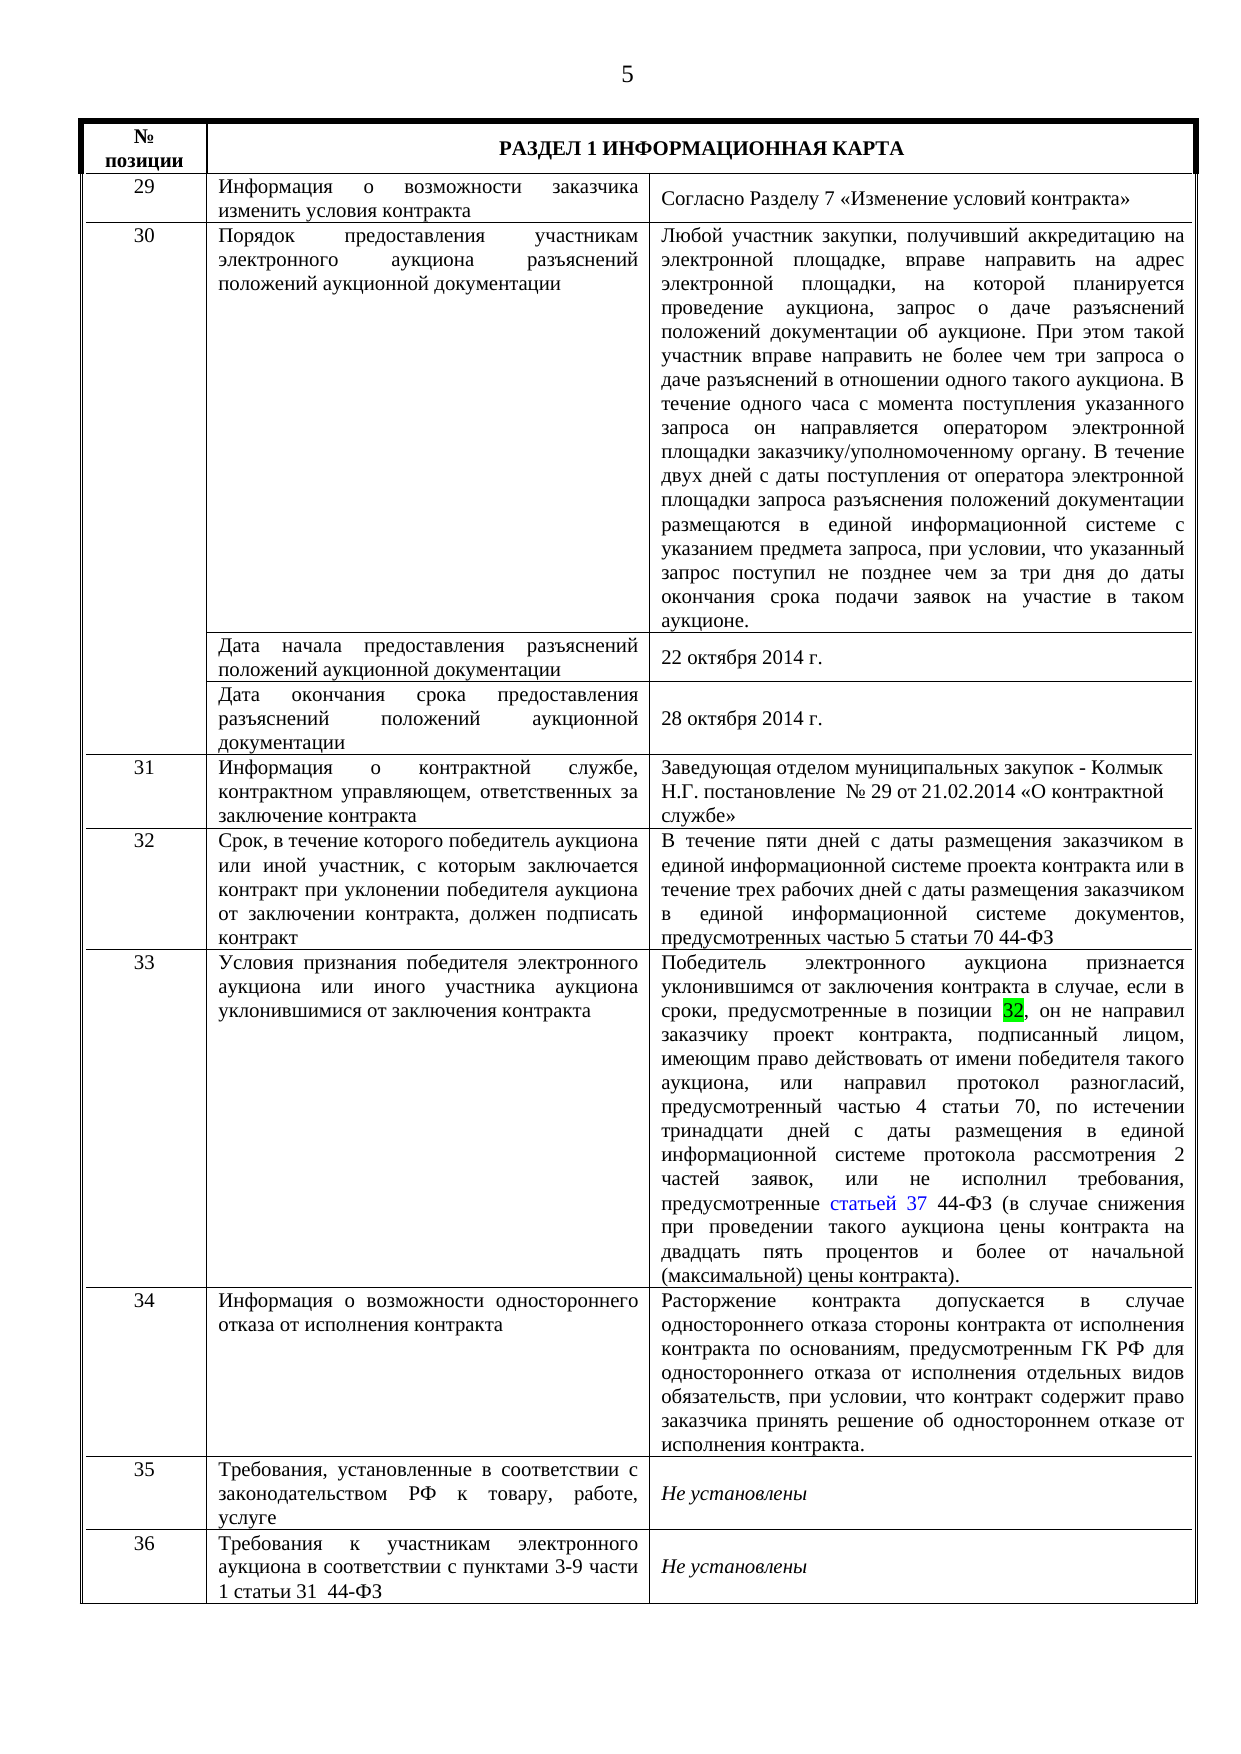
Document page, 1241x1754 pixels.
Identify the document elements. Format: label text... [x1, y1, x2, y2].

table_cell 30 [83, 222, 206, 754]
table_cell Согласно Разделу 7 «Изменение условий контракта» [650, 173, 1195, 222]
table_cell Срок, в течение которого победитель аукциона или иной участник, с которым заключается контракт при уклонении победителя аукциона от заключении контракта, должен подписать контракт [207, 829, 649, 949]
table_cell Порядок предоставления участникам электронного аукциона разъяснений положений аукционной документации [207, 223, 649, 632]
table_cell Дата окончания срока предоставления разъяснений положений аукционной документации [207, 682, 649, 754]
table_cell Дата начала предоставления разъяснений положений аукционной документации [207, 633, 649, 681]
table_cell Любой участник закупки, получивший аккредитацию на электронной площадке, вправе направить на адрес электронной площадки, на которой планируется проведение аукциона, запрос о даче разъяснений положений документации об аукционе. При этом такой участник вправе направить не более чем три запроса о даче разъяснений в отношении одного такого аукциона. В течение одного часа с момента поступления указанного запроса он направляется оператором электронной площадки заказчику/уполномоченному органу. В течение двух дней с даты поступления от оператора электронной площадки запроса разъяснения положений документации размещаются в единой информационной системе с указанием предмета запроса, при условии, что указанный запрос поступил не позднее чем за три дня до даты окончания срока подачи заявок на участие в таком аукционе. [650, 222, 1195, 632]
table_cell В течение пяти дней с даты размещения заказчиком в единой информационной системе проекта контракта или в течение трех рабочих дней с даты размещения заказчиком в единой информационной системе документов, предусмотренных частью 5 статьи 70 44-ФЗ [650, 828, 1195, 949]
table_cell Информация о возможности заказчика изменить условия контракта [207, 174, 649, 222]
table_cell Требования, установленные в соответствии с законодательством РФ к товару, работе, услуге [207, 1457, 649, 1529]
table_cell Не установлены [650, 1456, 1195, 1529]
table_cell 28 октября 2014 г. [650, 681, 1195, 754]
table_cell 29 [83, 173, 206, 222]
table_header № позиции [84, 124, 206, 172]
table_cell Информация о контрактной службе, контрактном управляющем, ответственных за заключение контракта [207, 755, 649, 827]
table_header РАЗДЕЛ 1 ИНФОРМАЦИОННАЯ КАРТА [208, 124, 1193, 172]
table_cell 35 [83, 1456, 206, 1529]
table_cell 22 октября 2014 г. [650, 632, 1195, 681]
table_cell Победитель электронного аукциона признается уклонившимся от заключения контракта в случае, если в сроки, предусмотренные в позиции 32, он не направил заказчику проект контракта, подписанный лицом, имеющим право действовать от имени победителя такого аукциона, или направил протокол разногласий, предусмотренный частью 4 статьи 70, по истечении тринадцати дней с даты размещения в единой информационной системе протокола рассмотрения 2 частей заявок, или не исполнил требования, предусмотренные статьей 37 44-ФЗ (в случае снижения при проведении такого аукциона цены контракта на двадцать пять процентов и более от начальной (максимальной) цены контракта). [650, 949, 1195, 1287]
table_cell Не установлены [650, 1529, 1195, 1603]
table_cell Условия признания победителя электронного аукциона или иного участника аукциона уклонившимися от заключения контракта [207, 950, 649, 1287]
table_cell 31 [83, 754, 206, 827]
table_cell 32 [83, 828, 206, 949]
table_cell 36 [83, 1529, 206, 1603]
table_cell Заведующая отделом муниципальных закупок - Колмык Н.Г. постановление № 29 от 21.02.2014 «О контрактной службе» [650, 754, 1195, 827]
table_cell Расторжение контракта допускается в случае одностороннего отказа стороны контракта от исполнения контракта по основаниям, предусмотренным ГК РФ для одностороннего отказа от исполнения отдельных видов обязательств, при условии, что контракт содержит право заказчика принять решение об одностороннем отказе от исполнения контракта. [650, 1287, 1195, 1456]
table_cell Информация о возможности одностороннего отказа от исполнения контракта [207, 1288, 649, 1456]
table_cell Требования к участникам электронного аукциона в соответствии с пунктами 3-9 части 1 статьи 31 44-ФЗ [207, 1530, 649, 1603]
table_cell 33 [83, 949, 206, 1287]
table_cell 34 [83, 1287, 206, 1456]
